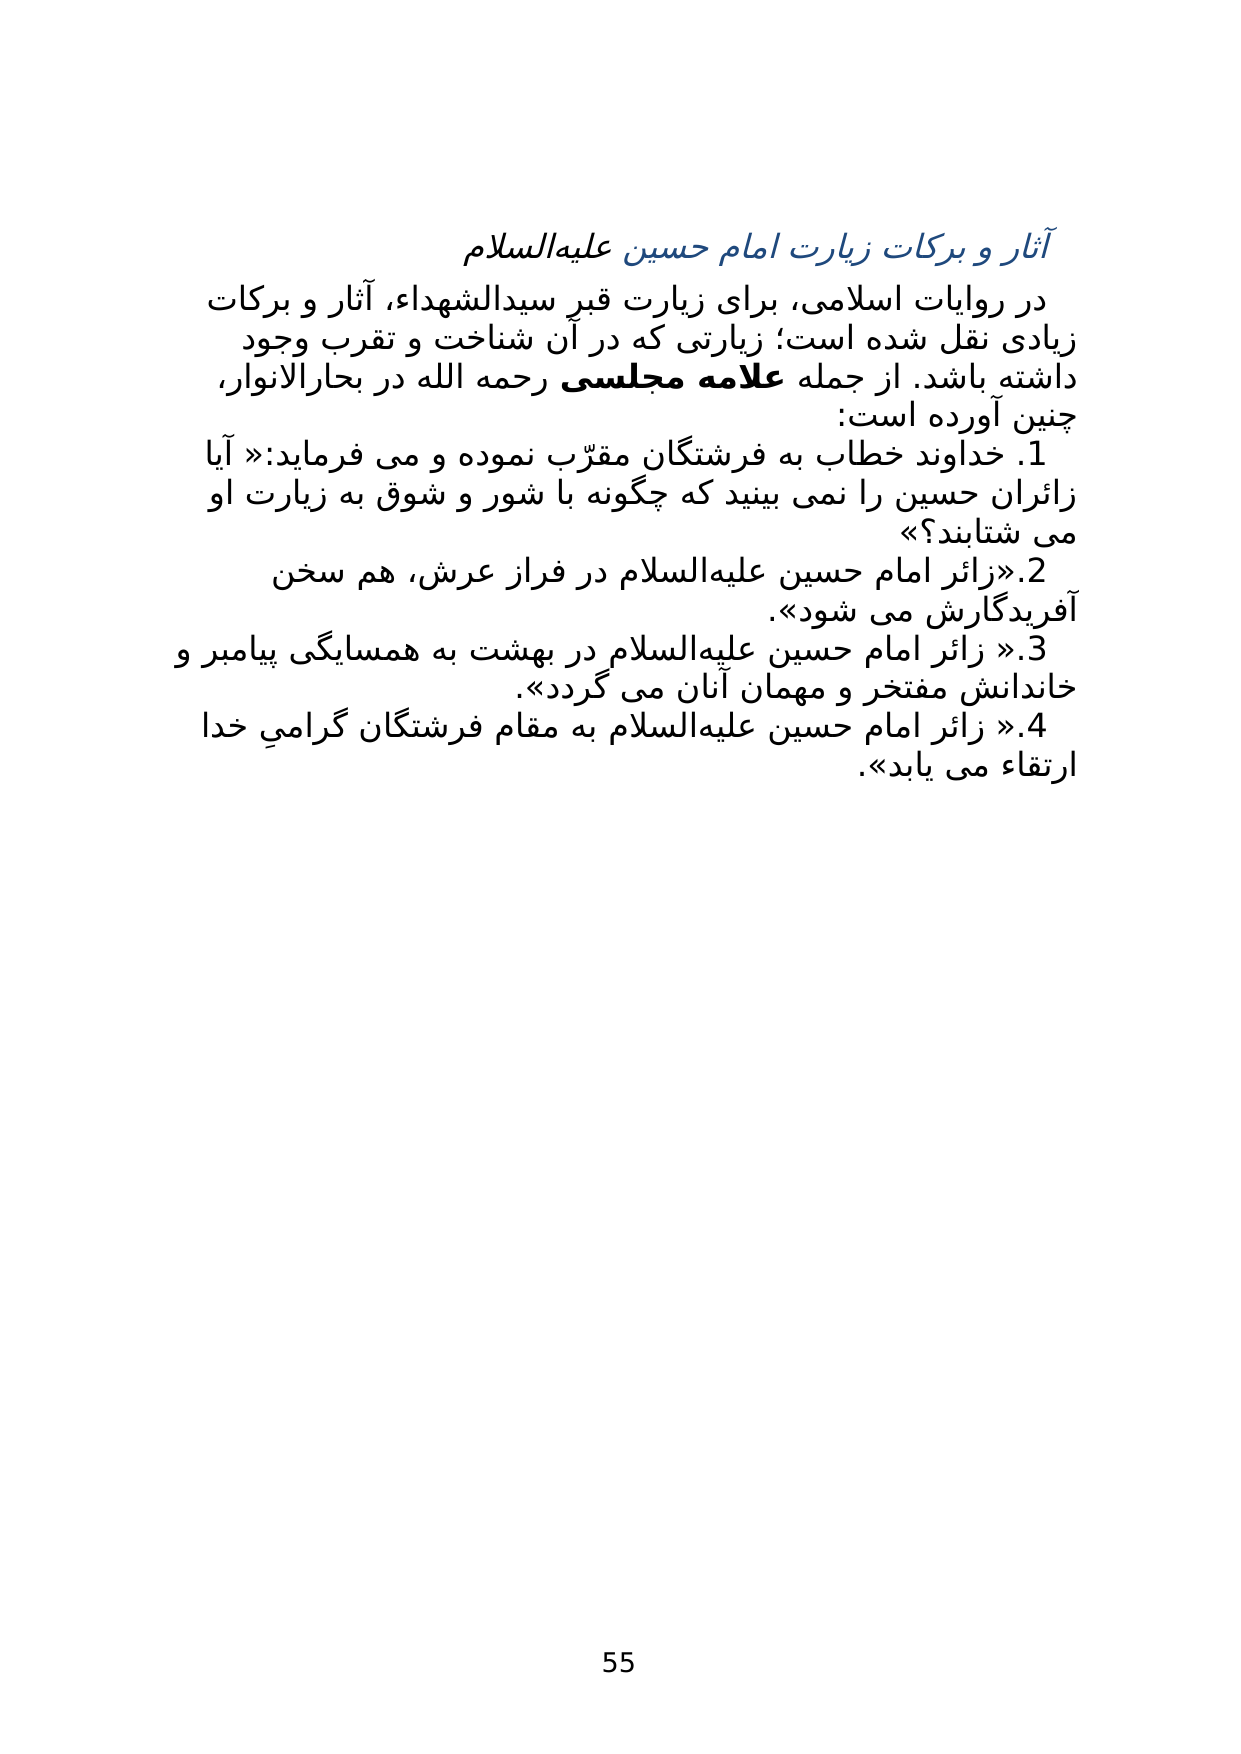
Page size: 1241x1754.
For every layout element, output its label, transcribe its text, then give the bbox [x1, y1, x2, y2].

text 1. خداوند خطاب به فرشتگان مقرّب نموده و می فرماید:« آیا زائران حسین را نمی بینید که چگونه با شور و شوق به زیارت او می شتابند؟» [159, 435, 1078, 551]
text در روایات اسلامی، برای زیارت قبر سیدالشهداء، آثار و برکات زیادی نقل شده است؛ زیارتی که در آن شناخت و تقرب وجود داشته باشد. از جمله علامه مجلسی رحمه الله در بحارالانوار، چنین آورده است: [159, 279, 1078, 435]
text 4.« زائر امام حسین عليه‌السلام به مقام فرشتگان گرامیِ خدا ارتقاء می یابد». [159, 707, 1078, 784]
text 2.«زائر امام حسین عليه‌السلام در فراز عرش، هم سخن آفریدگارش می شود». [159, 551, 1078, 629]
subtitle آثار و برکات زیارت امام حسین عليه‌السلام [159, 228, 1078, 267]
text 3.« زائر امام حسین عليه‌السلام در بهشت به همسایگی پیامبر و خاندانش مفتخر و مهمان آنان می گردد». [159, 629, 1078, 707]
